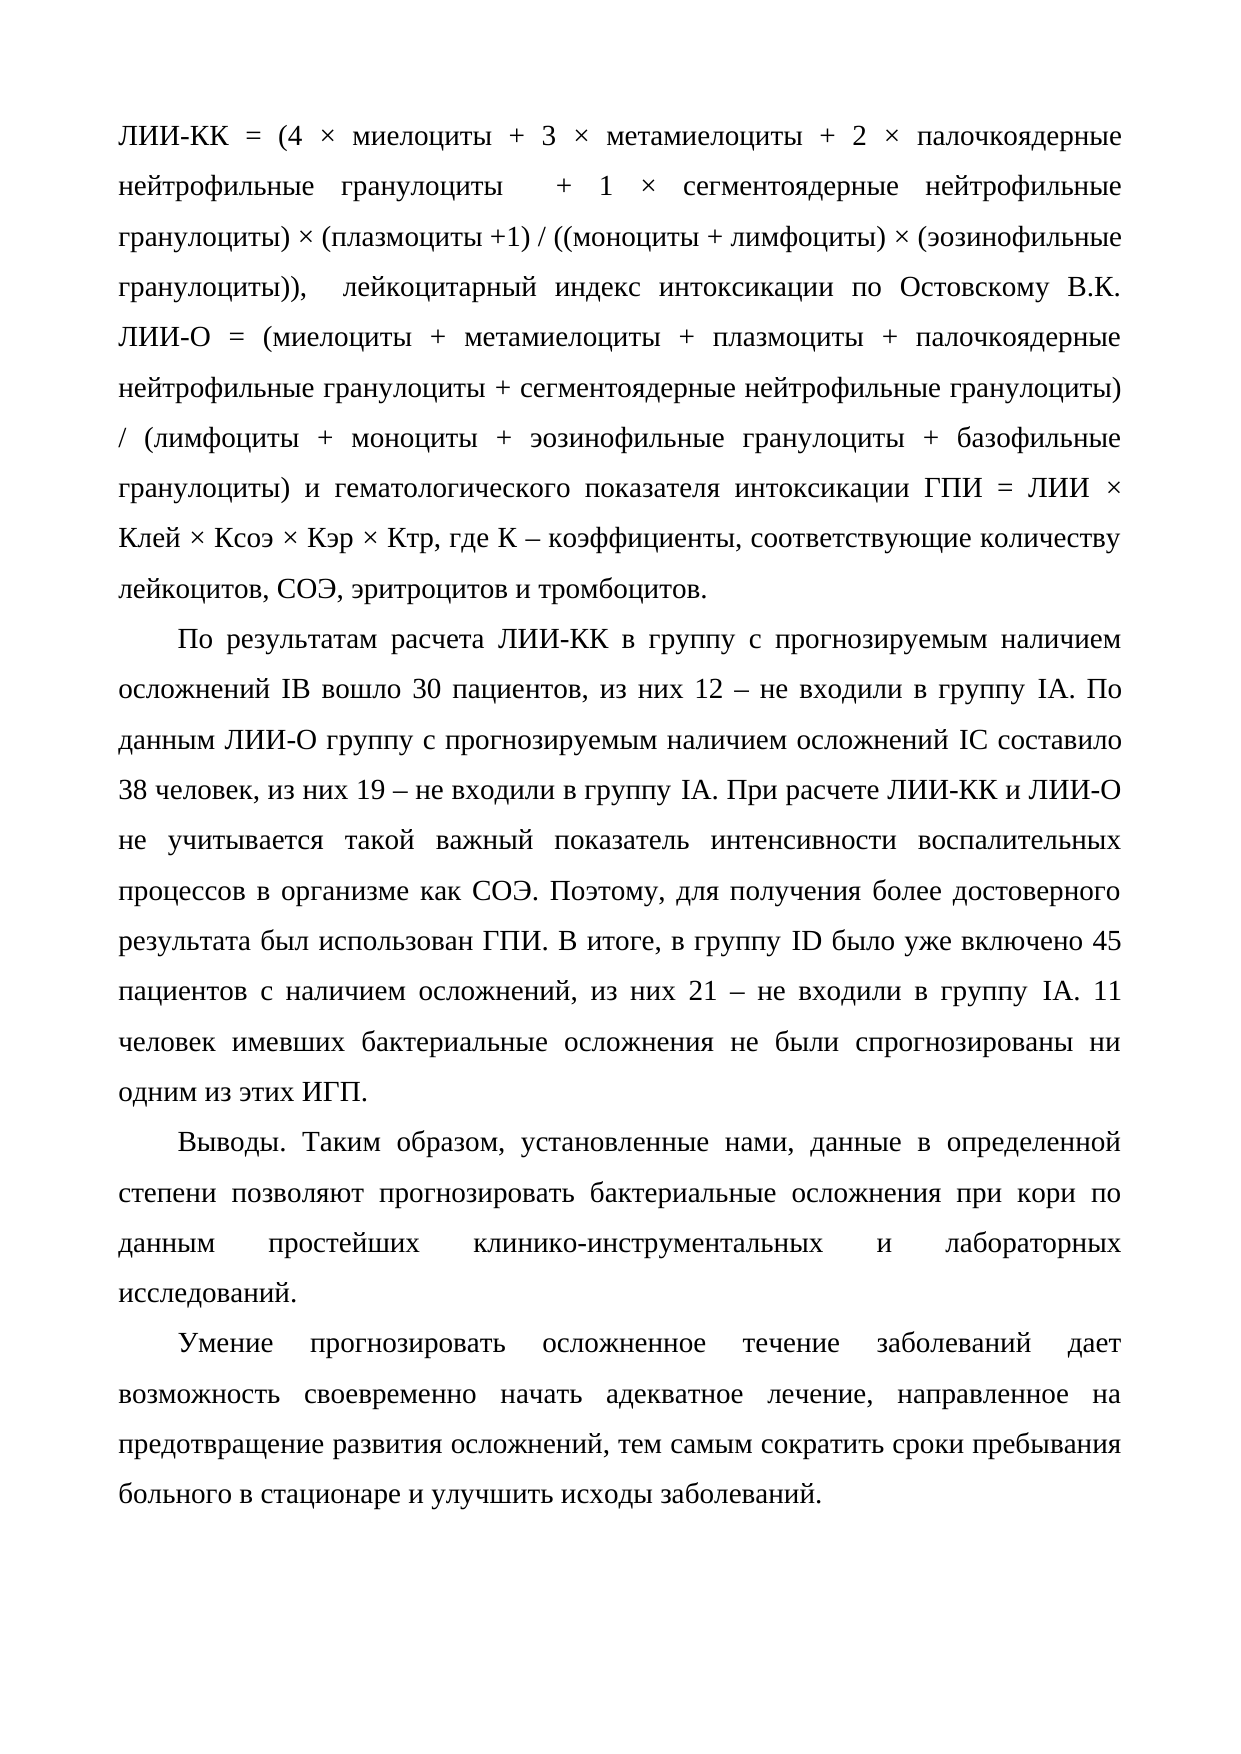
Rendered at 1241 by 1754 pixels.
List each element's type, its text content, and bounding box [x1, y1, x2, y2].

text По результатам расчета ЛИИ-КК в группу с прогнозируемым наличием осложнений IВ вошло 30 пациентов, из них 12 – не входили в группу IА. По данным ЛИИ-О группу с прогнозируемым наличием осложнений IC составило 38 человек, из них 19 – не входили в группу IА. При расчете ЛИИ-КК и ЛИИ-О не учитывается такой важный показатель интенсивности воспалительных процессов в организме как СОЭ. Поэтому, для получения более достоверного результата был использован ГПИ. В итоге, в группу ID было уже включено 45 пациентов с наличием осложнений, из них 21 – не входили в группу IА. 11 человек имевших бактериальные осложнения не были спрогнозированы ни одним из этих ИГП. [118, 621, 1122, 1108]
text Выводы. Таким образом, установленные нами, данные в определенной степени позволяют прогнозировать бактериальные осложнения при кори по данным простейших клинико-инструментальных и лабораторных исследований. [118, 1124, 1122, 1309]
text Умение прогнозировать осложненное течение заболеваний дает возможность своевременно начать адекватное лечение, направленное на предотвращение развития осложнений, тем самым сократить сроки пребывания больного в стационаре и улучшить исходы заболеваний. [118, 1326, 1122, 1510]
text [118, 118, 1122, 604]
